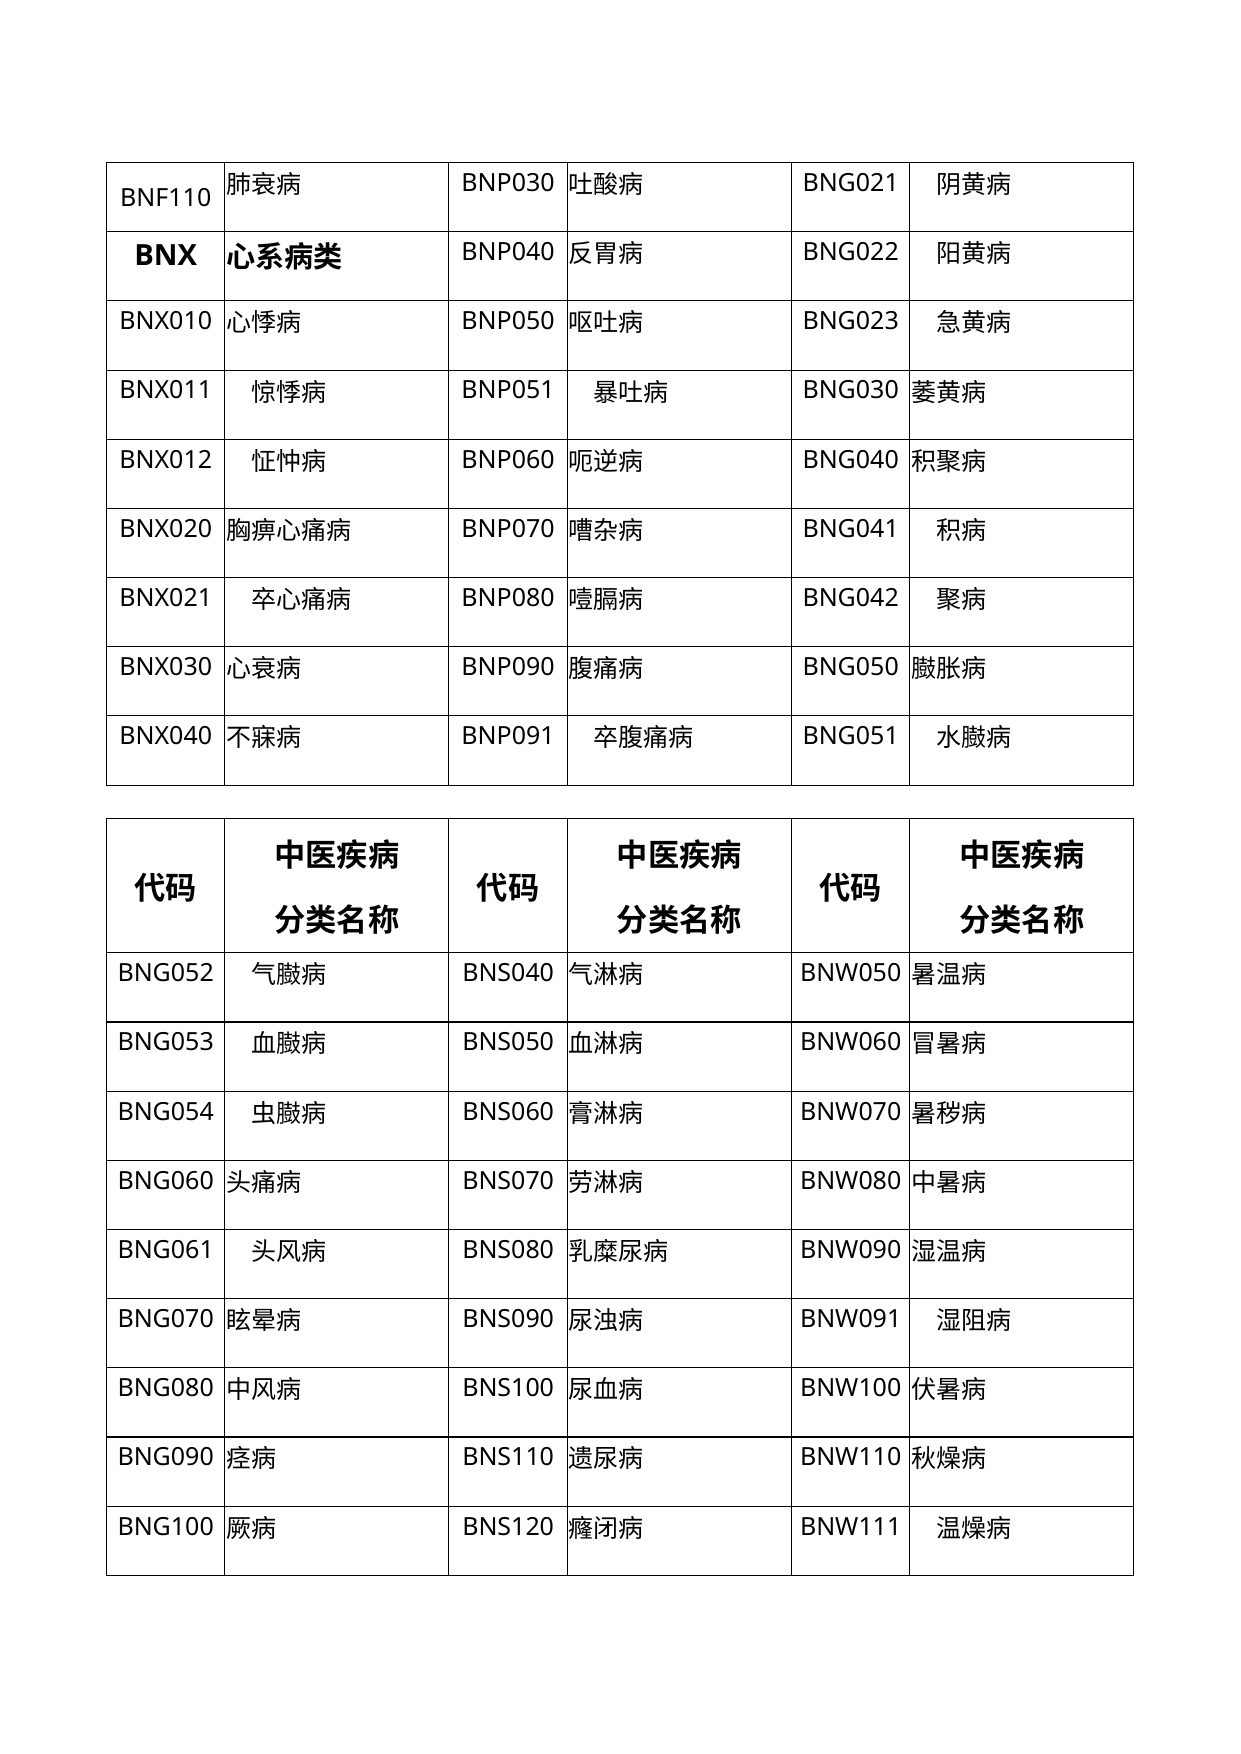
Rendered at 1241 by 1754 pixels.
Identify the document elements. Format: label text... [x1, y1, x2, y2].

table_cell 阳黄病 [910, 232, 1133, 300]
table_cell BNP091 [449, 716, 567, 784]
table_cell BNG021 [792, 163, 909, 231]
table_cell 心衰病 [225, 647, 448, 715]
table_cell 头风病 [225, 1230, 448, 1298]
table_cell BNW100 [792, 1368, 909, 1436]
table_cell 乳糜尿病 [568, 1230, 791, 1298]
table_cell 膏淋病 [568, 1092, 791, 1160]
table_cell 噎膈病 [568, 578, 791, 646]
table_cell 气淋病 [568, 953, 791, 1021]
table_cell BNG030 [792, 371, 909, 439]
table_cell BNG040 [792, 440, 909, 508]
table_cell BNG051 [792, 716, 909, 784]
table_cell 温燥病 [910, 1507, 1133, 1575]
table_cell BNG070 [107, 1299, 224, 1367]
table_cell 癃闭病 [568, 1507, 791, 1575]
table_cell 腹痛病 [568, 647, 791, 715]
table_cell 暑温病 [910, 953, 1133, 1021]
table_cell 积病 [910, 509, 1133, 577]
table_cell 暑秽病 [910, 1092, 1133, 1160]
table_cell BNG060 [107, 1161, 224, 1229]
table_cell BNW080 [792, 1161, 909, 1229]
table_cell 中暑病 [910, 1161, 1133, 1229]
table_cell BNX012 [107, 440, 224, 508]
table_cell BNS070 [449, 1161, 567, 1229]
table_cell 积聚病 [910, 440, 1133, 508]
table_cell BNP070 [449, 509, 567, 577]
table_cell BNS050 [449, 1023, 567, 1091]
table_cell 呃逆病 [568, 440, 791, 508]
table_cell BNG041 [792, 509, 909, 577]
table_cell BNX030 [107, 647, 224, 715]
table_cell 卒心痛病 [225, 578, 448, 646]
table_cell BNF110 [107, 163, 224, 231]
table_cell 水臌病 [910, 716, 1133, 784]
table_cell BNG042 [792, 578, 909, 646]
table_cell BNX020 [107, 509, 224, 577]
table_cell 反胃病 [568, 232, 791, 300]
table_cell BNS120 [449, 1507, 567, 1575]
table_cell 肺衰病 [225, 163, 448, 231]
table_cell 不寐病 [225, 716, 448, 784]
table_cell 伏暑病 [910, 1368, 1133, 1436]
table_cell BNS110 [449, 1438, 567, 1506]
table_cell BNG061 [107, 1230, 224, 1298]
table_cell BNG023 [792, 301, 909, 369]
table_cell BNX [107, 232, 224, 300]
table_header 代码 [449, 819, 567, 952]
table_header 中医疾病 分类名称 [910, 819, 1133, 952]
table_header 代码 [107, 819, 224, 952]
table_header 代码 [792, 819, 909, 952]
table_cell BNW070 [792, 1092, 909, 1160]
table_cell 冒暑病 [910, 1023, 1133, 1091]
table_cell BNW111 [792, 1507, 909, 1575]
table_cell 胸痹心痛病 [225, 509, 448, 577]
table_cell BNW091 [792, 1299, 909, 1367]
table_cell BNG022 [792, 232, 909, 300]
table_cell 尿血病 [568, 1368, 791, 1436]
table_cell BNX011 [107, 371, 224, 439]
table_cell BNX040 [107, 716, 224, 784]
table_cell BNS080 [449, 1230, 567, 1298]
table_cell 卒腹痛病 [568, 716, 791, 784]
table_cell 头痛病 [225, 1161, 448, 1229]
table_cell 中风病 [225, 1368, 448, 1436]
table_cell BNX010 [107, 301, 224, 369]
table_cell 嘈杂病 [568, 509, 791, 577]
table_cell 心系病类 [225, 232, 448, 300]
table_cell BNS040 [449, 953, 567, 1021]
table_cell BNP080 [449, 578, 567, 646]
table_cell BNW110 [792, 1438, 909, 1506]
table_cell BNP060 [449, 440, 567, 508]
table_cell 厥病 [225, 1507, 448, 1575]
table_header 中医疾病 分类名称 [568, 819, 791, 952]
table_cell 劳淋病 [568, 1161, 791, 1229]
table_cell 湿阻病 [910, 1299, 1133, 1367]
table_cell 痉病 [225, 1438, 448, 1506]
table_cell BNP040 [449, 232, 567, 300]
table_cell BNS100 [449, 1368, 567, 1436]
table_cell 心悸病 [225, 301, 448, 369]
table_cell 尿浊病 [568, 1299, 791, 1367]
table_cell 遗尿病 [568, 1438, 791, 1506]
table_cell 聚病 [910, 578, 1133, 646]
table_cell 呕吐病 [568, 301, 791, 369]
table_cell 怔忡病 [225, 440, 448, 508]
table_cell 惊悸病 [225, 371, 448, 439]
table_cell BNW060 [792, 1023, 909, 1091]
table_cell BNX021 [107, 578, 224, 646]
table_cell 血臌病 [225, 1023, 448, 1091]
table_cell 秋燥病 [910, 1438, 1133, 1506]
table_cell BNG090 [107, 1438, 224, 1506]
table_cell 气臌病 [225, 953, 448, 1021]
table_cell BNS090 [449, 1299, 567, 1367]
table_cell BNG050 [792, 647, 909, 715]
table_cell BNG053 [107, 1023, 224, 1091]
table_cell 暴吐病 [568, 371, 791, 439]
table_cell 吐酸病 [568, 163, 791, 231]
table_cell BNG052 [107, 953, 224, 1021]
table_cell 眩晕病 [225, 1299, 448, 1367]
table_header 中医疾病 分类名称 [225, 819, 448, 952]
table_cell BNW050 [792, 953, 909, 1021]
table_cell BNS060 [449, 1092, 567, 1160]
table_cell 湿温病 [910, 1230, 1133, 1298]
table_cell 急黄病 [910, 301, 1133, 369]
table_cell BNG080 [107, 1368, 224, 1436]
table_cell BNP090 [449, 647, 567, 715]
table_cell 阴黄病 [910, 163, 1133, 231]
table_cell 萎黄病 [910, 371, 1133, 439]
table_cell BNP030 [449, 163, 567, 231]
table_cell BNG100 [107, 1507, 224, 1575]
table_cell BNG054 [107, 1092, 224, 1160]
table_cell 血淋病 [568, 1023, 791, 1091]
table_cell 虫臌病 [225, 1092, 448, 1160]
table_cell BNP050 [449, 301, 567, 369]
table_cell 臌胀病 [910, 647, 1133, 715]
table_cell BNW090 [792, 1230, 909, 1298]
table_cell BNP051 [449, 371, 567, 439]
